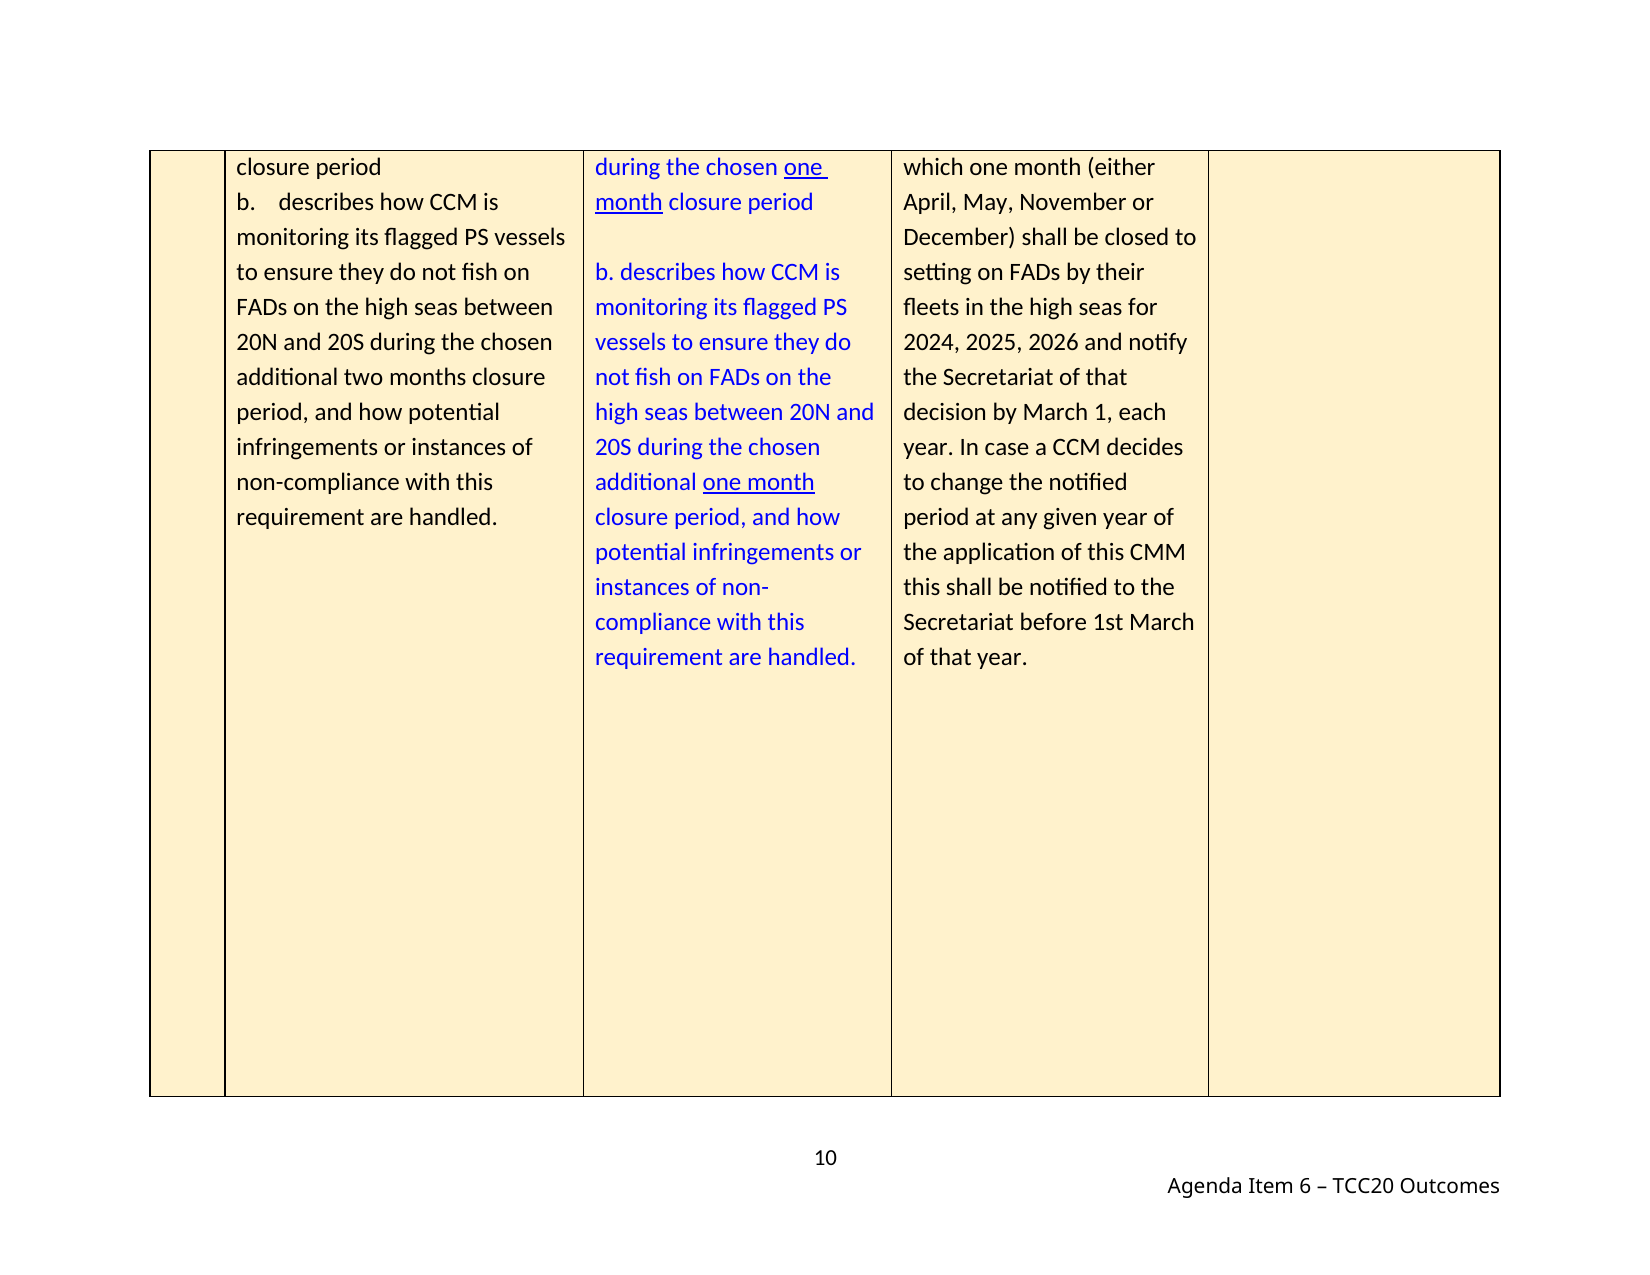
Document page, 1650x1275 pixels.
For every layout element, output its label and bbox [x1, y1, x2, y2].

table_cell [226, 151, 583, 1096]
table_cell [892, 151, 1208, 1096]
table_cell [584, 151, 891, 1096]
table_cell [151, 151, 224, 1096]
table_cell [1209, 151, 1499, 1096]
